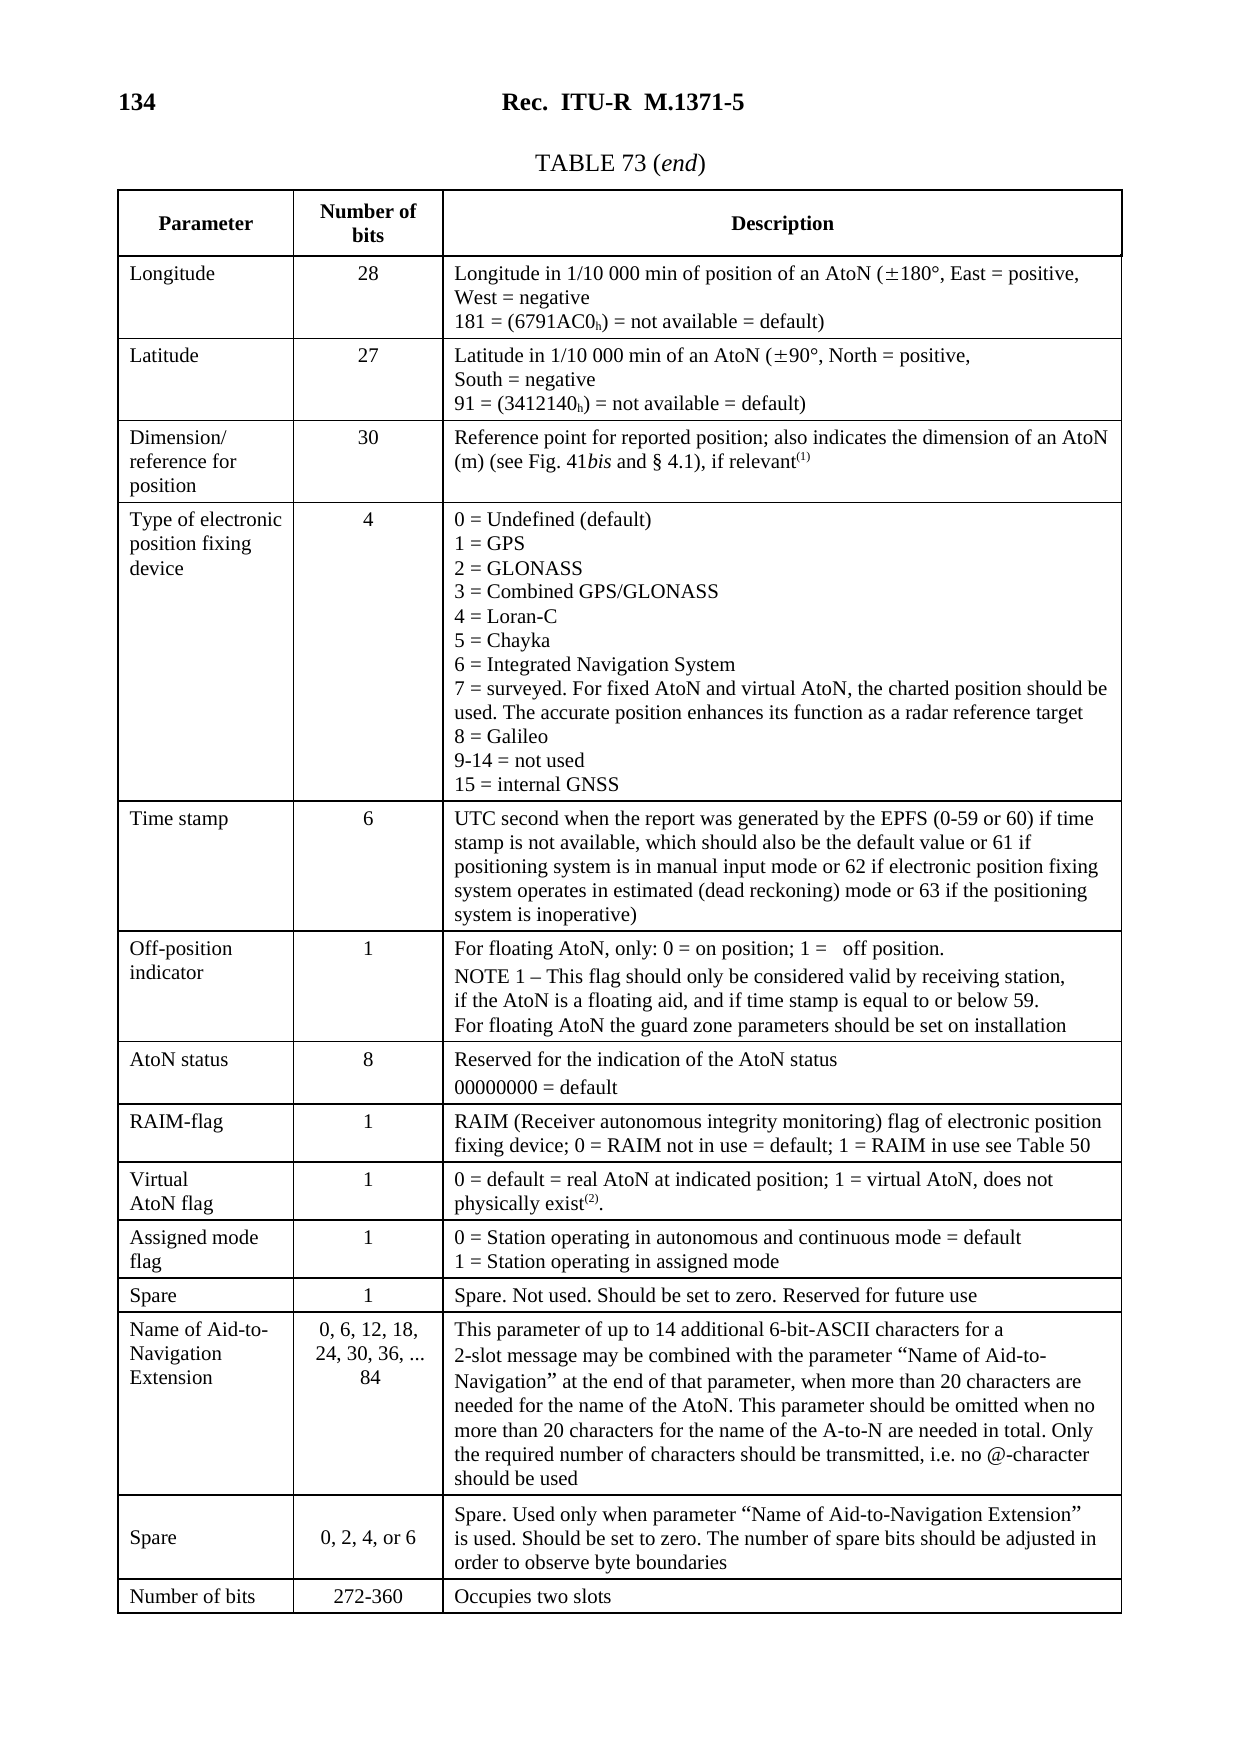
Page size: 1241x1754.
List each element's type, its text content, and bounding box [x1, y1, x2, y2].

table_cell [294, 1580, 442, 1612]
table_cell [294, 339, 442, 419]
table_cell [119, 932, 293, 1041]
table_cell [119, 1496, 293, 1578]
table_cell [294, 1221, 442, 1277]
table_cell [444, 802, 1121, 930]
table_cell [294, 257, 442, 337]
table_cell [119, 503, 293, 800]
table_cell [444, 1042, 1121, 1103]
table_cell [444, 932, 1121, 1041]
text TABLE 73 (end) [118, 148, 1122, 176]
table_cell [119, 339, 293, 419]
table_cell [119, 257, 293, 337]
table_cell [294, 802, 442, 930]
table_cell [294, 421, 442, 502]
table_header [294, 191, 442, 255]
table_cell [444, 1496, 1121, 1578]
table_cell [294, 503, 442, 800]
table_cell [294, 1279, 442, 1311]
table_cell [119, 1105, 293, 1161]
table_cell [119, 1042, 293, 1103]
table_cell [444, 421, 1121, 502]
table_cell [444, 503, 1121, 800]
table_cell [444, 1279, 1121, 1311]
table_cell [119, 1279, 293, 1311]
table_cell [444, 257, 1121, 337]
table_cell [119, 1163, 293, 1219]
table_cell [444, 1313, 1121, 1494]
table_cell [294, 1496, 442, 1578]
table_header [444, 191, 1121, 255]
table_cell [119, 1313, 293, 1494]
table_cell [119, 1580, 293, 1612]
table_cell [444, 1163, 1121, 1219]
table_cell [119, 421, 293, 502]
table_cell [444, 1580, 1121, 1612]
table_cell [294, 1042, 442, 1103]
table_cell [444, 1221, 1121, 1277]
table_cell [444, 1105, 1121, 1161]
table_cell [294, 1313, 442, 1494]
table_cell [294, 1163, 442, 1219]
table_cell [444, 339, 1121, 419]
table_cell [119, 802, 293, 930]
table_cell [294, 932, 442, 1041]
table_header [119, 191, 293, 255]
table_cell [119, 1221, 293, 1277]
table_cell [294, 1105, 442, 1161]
